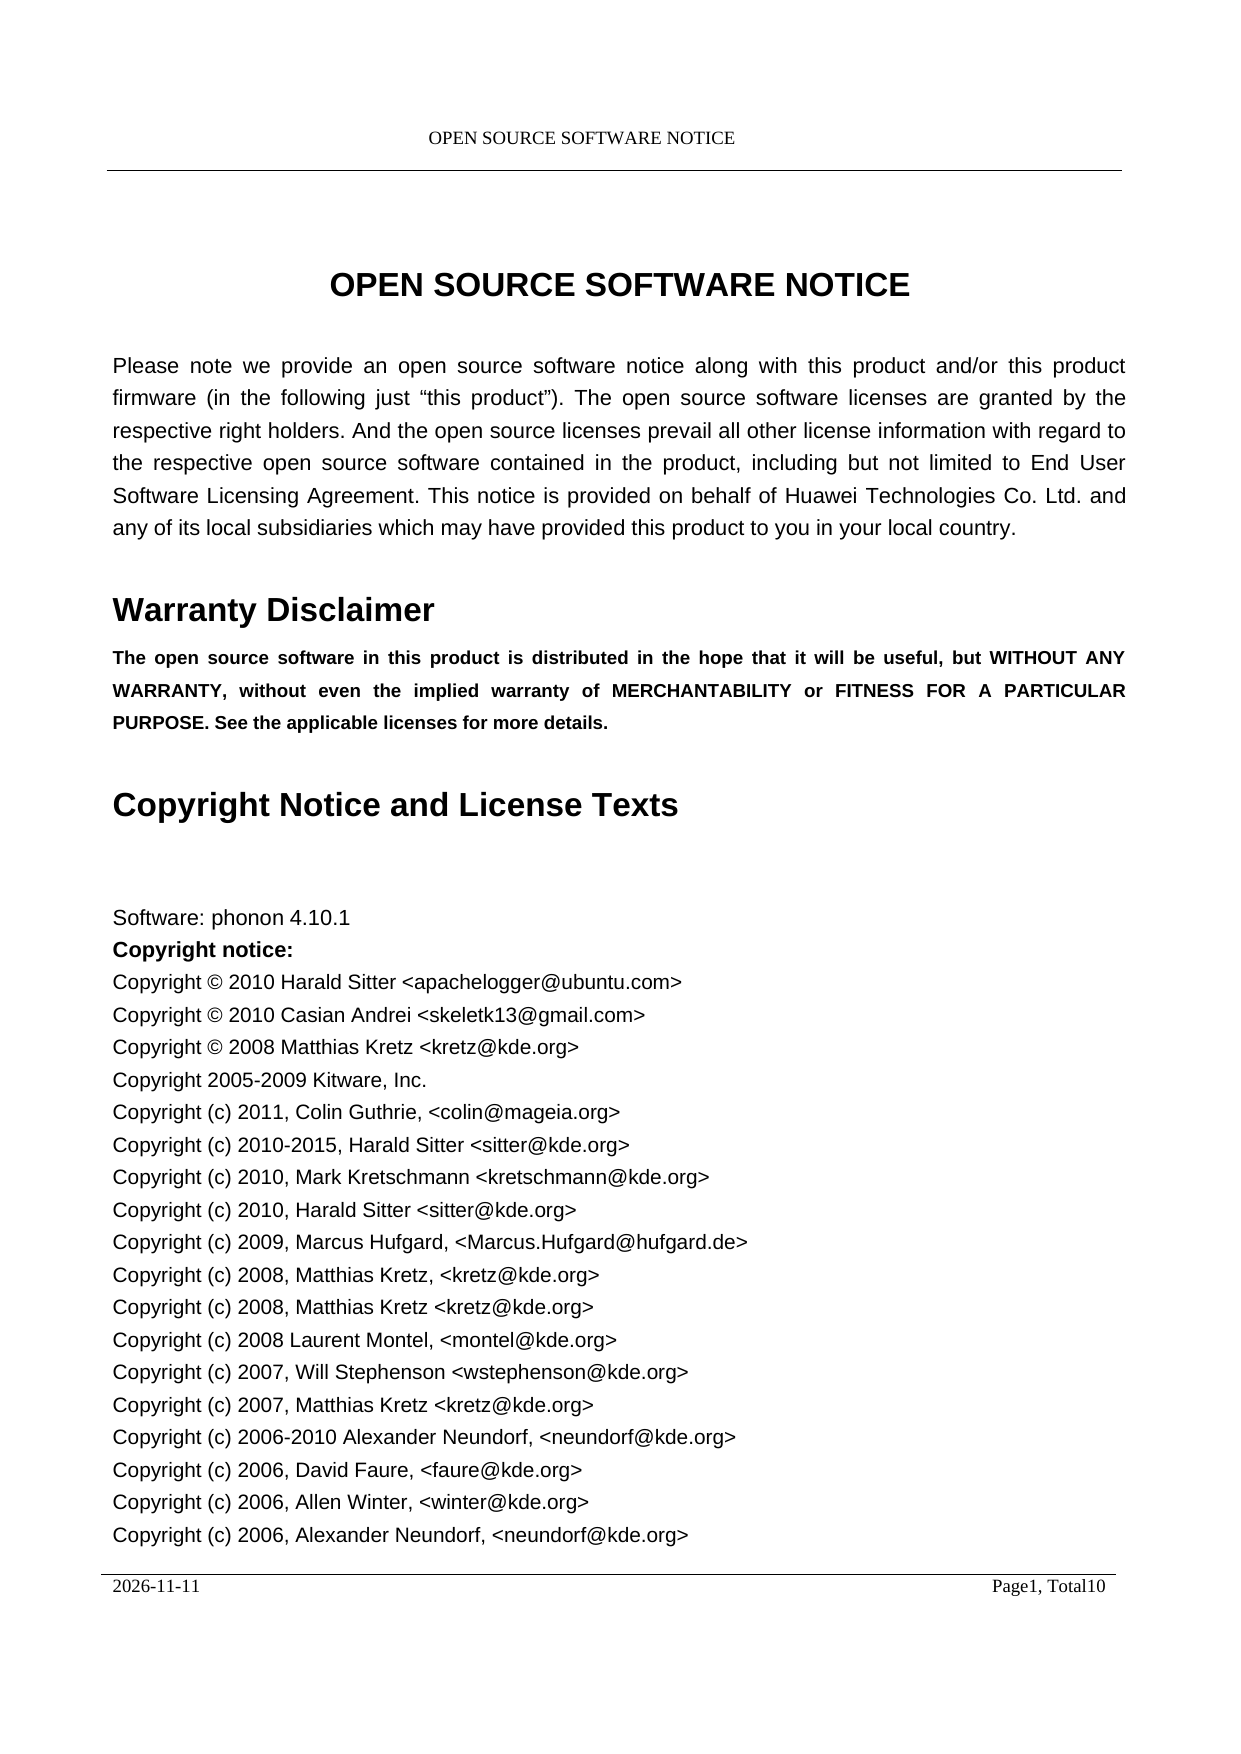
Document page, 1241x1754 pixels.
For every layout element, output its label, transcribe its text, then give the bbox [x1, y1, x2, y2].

text Copyright © 2008 Matthias Kretz <kretz@kde.org> [112, 1031, 1128, 1063]
text Copyright (c) 2008 Laurent Montel, <montel@kde.org> [112, 1323, 1128, 1356]
text Copyright (c) 2011, Colin Guthrie, <colin@mageia.org> [112, 1096, 1128, 1128]
text Copyright (c) 2008, Matthias Kretz, <kretz@kde.org> [112, 1258, 1128, 1291]
text Copyright © 2010 Harald Sitter <apachelogger@ubuntu.com> [112, 966, 1128, 998]
text Copyright (c) 2010, Mark Kretschmann <kretschmann@kde.org> [112, 1161, 1128, 1193]
text Copyright (c) 2006, Allen Winter, <winter@kde.org> [112, 1486, 1128, 1518]
text Copyright (c) 2008, Matthias Kretz <kretz@kde.org> [112, 1291, 1128, 1323]
text Copyright (c) 2010, Harald Sitter <sitter@kde.org> [112, 1193, 1128, 1226]
text Copyright (c) 2006, David Faure, <faure@kde.org> [112, 1453, 1128, 1486]
text Copyright (c) 2010-2015, Harald Sitter <sitter@kde.org> [112, 1128, 1128, 1161]
text Copyright (c) 2006-2010 Alexander Neundorf, <neundorf@kde.org> [112, 1421, 1128, 1453]
text Copyright Notice and License Texts [112, 771, 1128, 836]
text Copyright (c) 2009, Marcus Hufgard, <Marcus.Hufgard@hufgard.de> [112, 1226, 1128, 1258]
text Copyright (c) 2007, Matthias Kretz <kretz@kde.org> [112, 1388, 1128, 1421]
text Copyright (c) 2007, Will Stephenson <wstephenson@kde.org> [112, 1356, 1128, 1388]
text Software: phonon 4.10.1 [112, 901, 1128, 933]
text OPEN SOURCE SOFTWARE NOTICE [112, 251, 1128, 316]
text Copyright © 2010 Casian Andrei <skeletk13@gmail.com> [112, 998, 1128, 1031]
text Copyright (c) 2006, Alexander Neundorf, <neundorf@kde.org> [112, 1518, 1128, 1551]
text Please note we provide an open source software notice along with this product and/or this product firmware (in the following just “this product”). The open source software licenses are granted by the respective right holders. And the open source licenses prevail all other license information with regard to the respective open source software contained in the product, including but not limited to End User Software Licensing Agreement. This notice is provided on behalf of Huawei Technologies Co. Ltd. and any of its local subsidiaries which may have provided this product to you in your local country. [112, 349, 1128, 544]
text Warranty Disclaimer [112, 576, 1128, 641]
text Copyright 2005-2009 Kitware, Inc. [112, 1063, 1128, 1096]
text The open source software in this product is distributed in the hope that it will be useful, but WITHOUT ANY WARRANTY, without even the implied warranty of MERCHANTABILITY or FITNESS FOR A PARTICULAR PURPOSE. See the applicable licenses for more details. [112, 641, 1128, 739]
text Copyright notice: [112, 933, 1128, 966]
